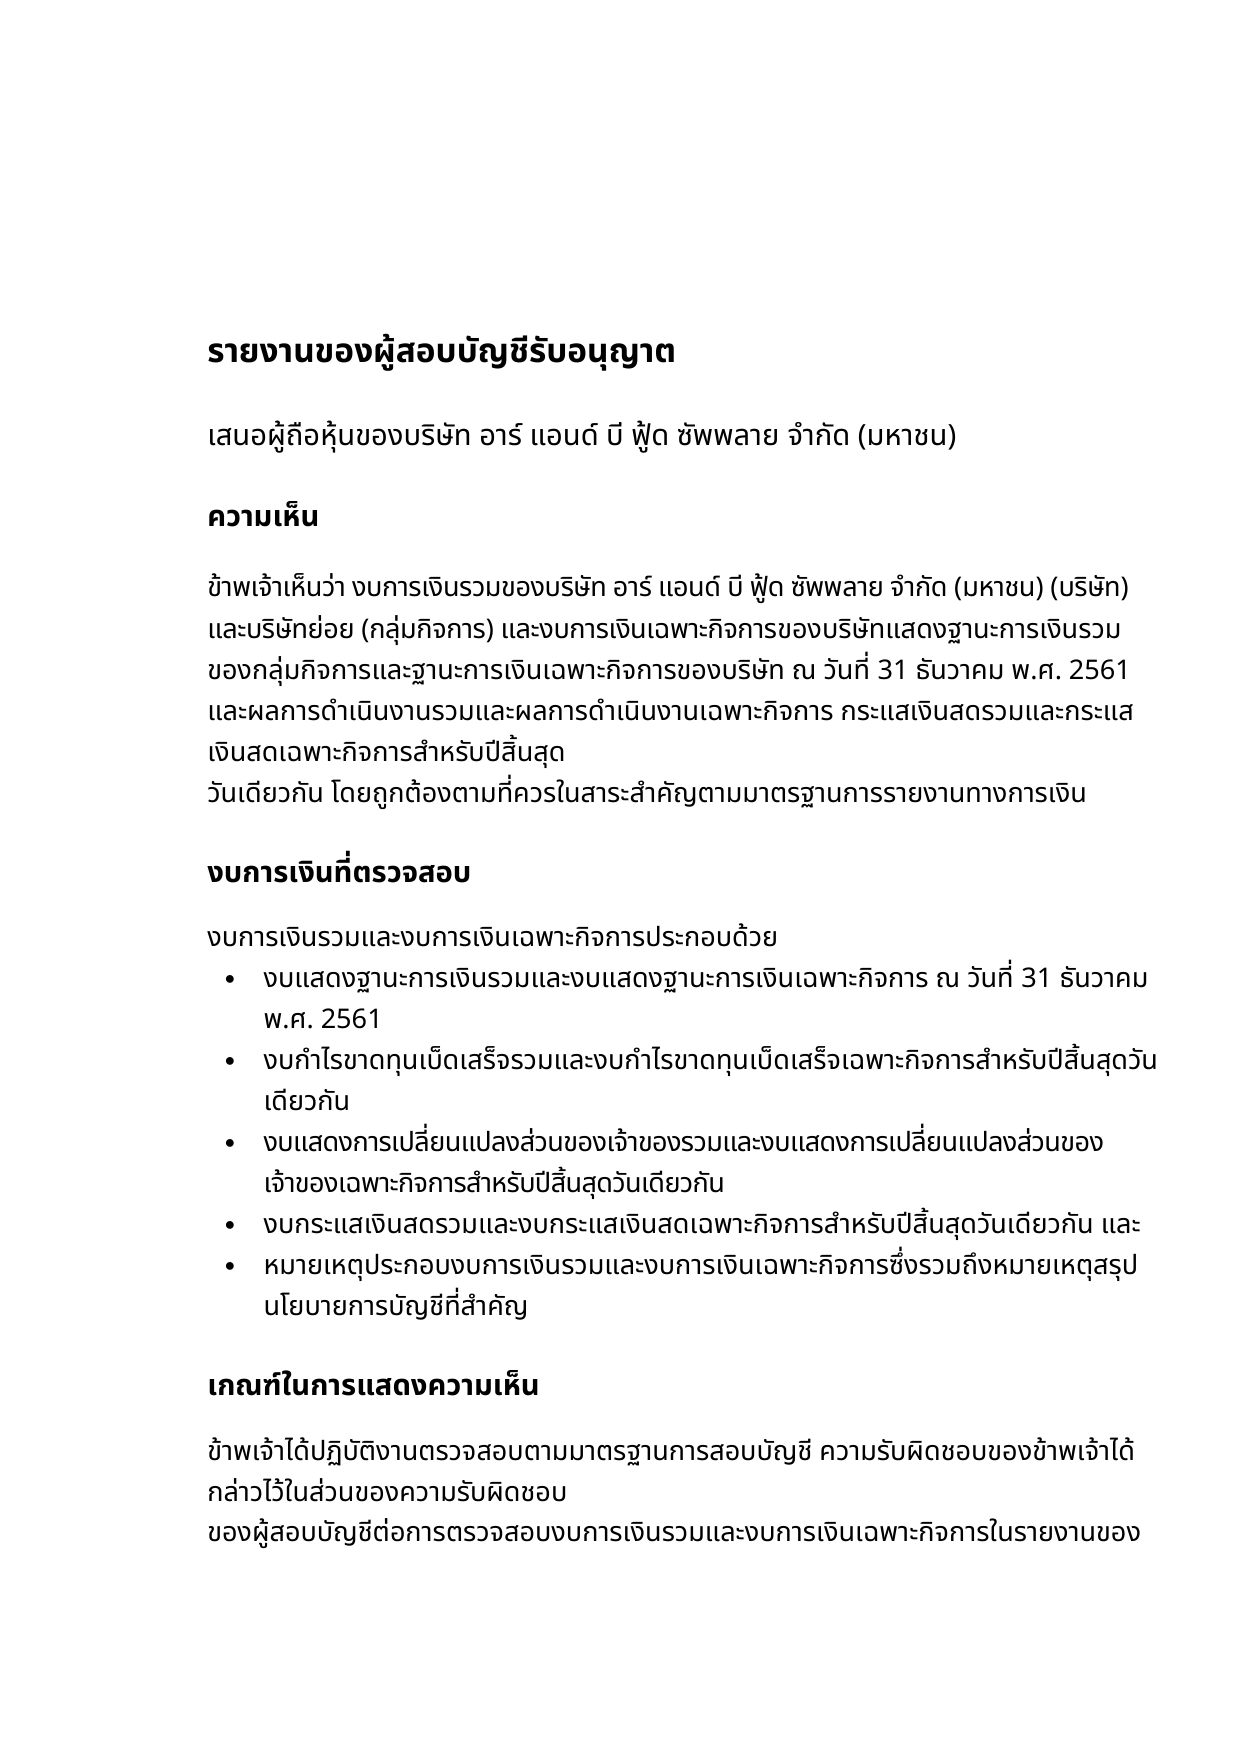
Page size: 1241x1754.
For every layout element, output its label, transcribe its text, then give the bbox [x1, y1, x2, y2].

list งบกระแสเงินสดรวมและงบกระแสเงินสดเฉพาะกิจการสำหรับปีสิ้นสุดวันเดียวกัน และ [226, 1205, 1165, 1246]
text ความเห็น [207, 495, 1165, 539]
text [207, 1431, 1165, 1554]
text งบการเงินที่ตรวจสอบ [207, 851, 1165, 895]
list งบแสดงการเปลี่ยนแปลงส่วนของเจ้าของรวมและงบแสดงการเปลี่ยนแปลงส่วนของเจ้าของเฉพาะกิจการสำหรับปีสิ้นสุดวันเดียวกัน [226, 1123, 1165, 1205]
list งบกำไรขาดทุนเบ็ดเสร็จรวมและงบกำไรขาดทุนเบ็ดเสร็จเฉพาะกิจการสำหรับปีสิ้นสุดวันเดียวกัน [226, 1041, 1165, 1123]
list งบแสดงฐานะการเงินรวมและงบแสดงฐานะการเงินเฉพาะกิจการ ณ วันที่ 31 ธันวาคม พ.ศ. 2561 [226, 959, 1165, 1041]
text รายงานของผู้สอบบัญชีรับอนุญาต [207, 327, 1165, 377]
list หมายเหตุประกอบงบการเงินรวมและงบการเงินเฉพาะกิจการซึ่งรวมถึงหมายเหตุสรุปนโยบายการบัญชีที่สำคัญ [226, 1246, 1165, 1328]
text เสนอผู้ถือหุ้นของบริษัท อาร์ แอนด์ บี ฟู้ด ซัพพลาย จำกัด (มหาชน) [207, 414, 1165, 458]
text เกณฑ์ในการแสดงความเห็น [207, 1364, 1165, 1408]
text ข้าพเจ้าเห็นว่า งบการเงินรวมของบริษัท อาร์ แอนด์ บี ฟู้ด ซัพพลาย จำกัด (มหาชน) (บริษัท) และบริษัทย่อย (กลุ่มกิจการ) และงบการเงินเฉพาะกิจการของบริษัทแสดงฐานะการเงินรวมของกลุ่มกิจการและฐานะการเงินเฉพาะกิจการของบริษัท ณ วันที่ 31 ธันวาคม พ.ศ. 2561 และผลการดำเนินงานรวมและผลการดำเนินงานเฉพาะกิจการ กระแสเงินสดรวมและกระแสเงินสดเฉพาะกิจการสำหรับปีสิ้นสุด วันเดียวกัน โดยถูกต้องตามที่ควรในสาระสำคัญตามมาตรฐานการรายงานทางการเงิน [207, 568, 1165, 814]
text งบการเงินรวมและงบการเงินเฉพาะกิจการประกอบด้วย [207, 918, 1165, 959]
